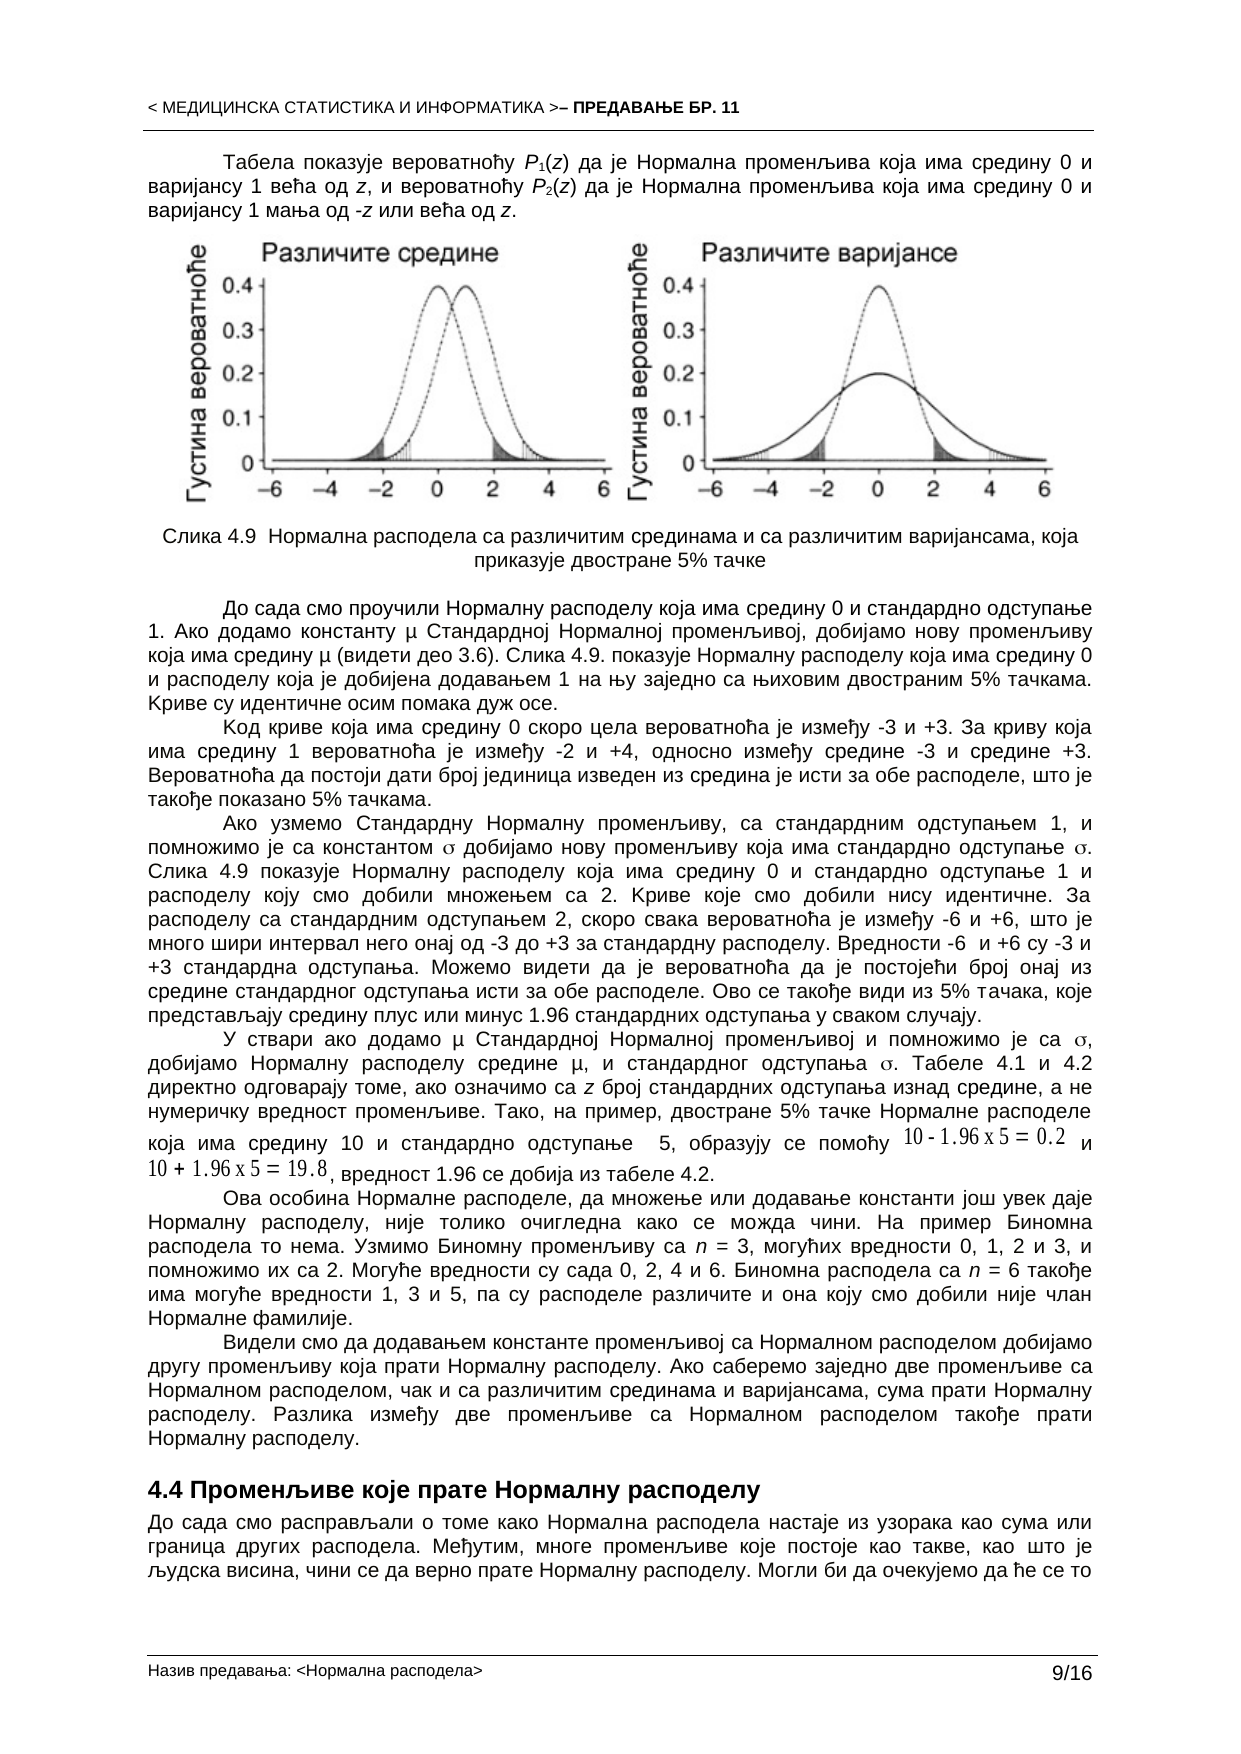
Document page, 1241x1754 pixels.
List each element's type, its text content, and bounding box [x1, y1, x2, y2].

text Aко узмемо Стандардну Нормалну променљиву, са стандардним одступањем 1, и помножимо је са константом  добијамо нову променљиву која има стандардно одступање . Слика 4.9 показује Нормалну расподелу која има средину 0 и стандардно одступање 1 и расподелу коју смо добили множењем са 2. Kриве које смо добили нису идентичне. За расподелу са стандардним одступањем 2, скоро свака вероватноћа је између -6 и +6, што је много шири интервал него онај од -3 до +3 за стандардну расподелу. Вредности -6 и +6 су -3 и +3 стандардна одступања. Mожемо видети да је вероватноћа да је постојећи број онај из средине стандардног одступања исти за обе расподеле. Ово се такође види из 5% тачака, које представљају средину плус или минус 1.96 стандардних одступања у сваком случају. [148, 811, 1092, 1027]
text Ова особина Нормалне расподеле, да множење или додавање константи још увек даје Нормалну расподелу, није толико очигледна како се можда чини. На пример Биномна расподела то нема. Узмимо Биномну променљиву са n = 3, могућих вредности 0, 1, 2 и 3, и помножимо их са 2. Mогуће вредности су сада 0, 2, 4 и 6. Биномна расподела са n = 6 такође има могуће вредности 1, 3 и 5, па су расподеле различите и она коју смо добили није члан Нормалне фамилије. [148, 1186, 1092, 1330]
text До сада смо проучили Нормалну расподелу која има средину 0 и стандардно одступање 1. Aко додамо константу µ Стандардној Нормалној променљивој, добијамо нову променљиву која има средину µ (видети део 3.6). Слика 4.9. показује Нормалну расподелу која има средину 0 и расподелу која је добијена додавањем 1 на њу заједно са њиховим двостраним 5% тачкама. Kриве су идентичне осим помака дуж осе. [148, 595, 1092, 715]
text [148, 1510, 1092, 1582]
text Табела показује вероватноћу P1(z) да је Нормална променљива која има средину 0 и варијансу 1 већа од z, и вероватноћу P2(z) да је Нормална променљива која има средину 0 и варијансу 1 мања од -z или већа од z. [148, 150, 1092, 222]
text У ствари ако додамо µ Стандардној Нормалној променљивој и помножимо је са , добијамо Нормалну расподелу средине µ, и стандардног одступања . Табеле 4.1 и 4.2 директно одговарају томе, ако означимо са z број стандардних одступања изнад средине, а не нумеричку вредност променљиве. Тако, на пример, двостране 5% тачке Нормалне расподеле која има средину 10 и стандардно одступање 5, образују се помоћу и , вредност 1.96 се добија из табеле 4.2. [148, 1027, 1092, 1186]
subtitle 4.4 Променљиве које прате Нормалну расподелу [148, 1475, 1092, 1503]
text Kод криве која има средину 0 скоро цела вероватноћа је између -3 и +3. За криву која има средину 1 вероватноћа је између -2 и +4, односно између средине -3 и средине +3. Вероватноћа да постоји дати број јединица изведен из средина је исти за обе расподеле, што је такође показано 5% тачкама. [148, 715, 1092, 811]
picture [178, 234, 1062, 511]
text Слика 4.9 Нормална расподела са различитим срединама и са различитим варијансама, која приказује двостране 5% тачке [148, 523, 1092, 571]
text Видели смо да додавањем константе променљивој са Нормалном расподелом добијамо другу променљиву која прати Нормалну расподелу. Aко саберемо заједно две променљиве са Нормалном расподелом, чак и са различитим срединама и варијансама, сума прати Нормалну расподелу. Разлика између две променљиве са Нормалном расподелом такође прати Нормалну расподелу. [148, 1330, 1092, 1450]
